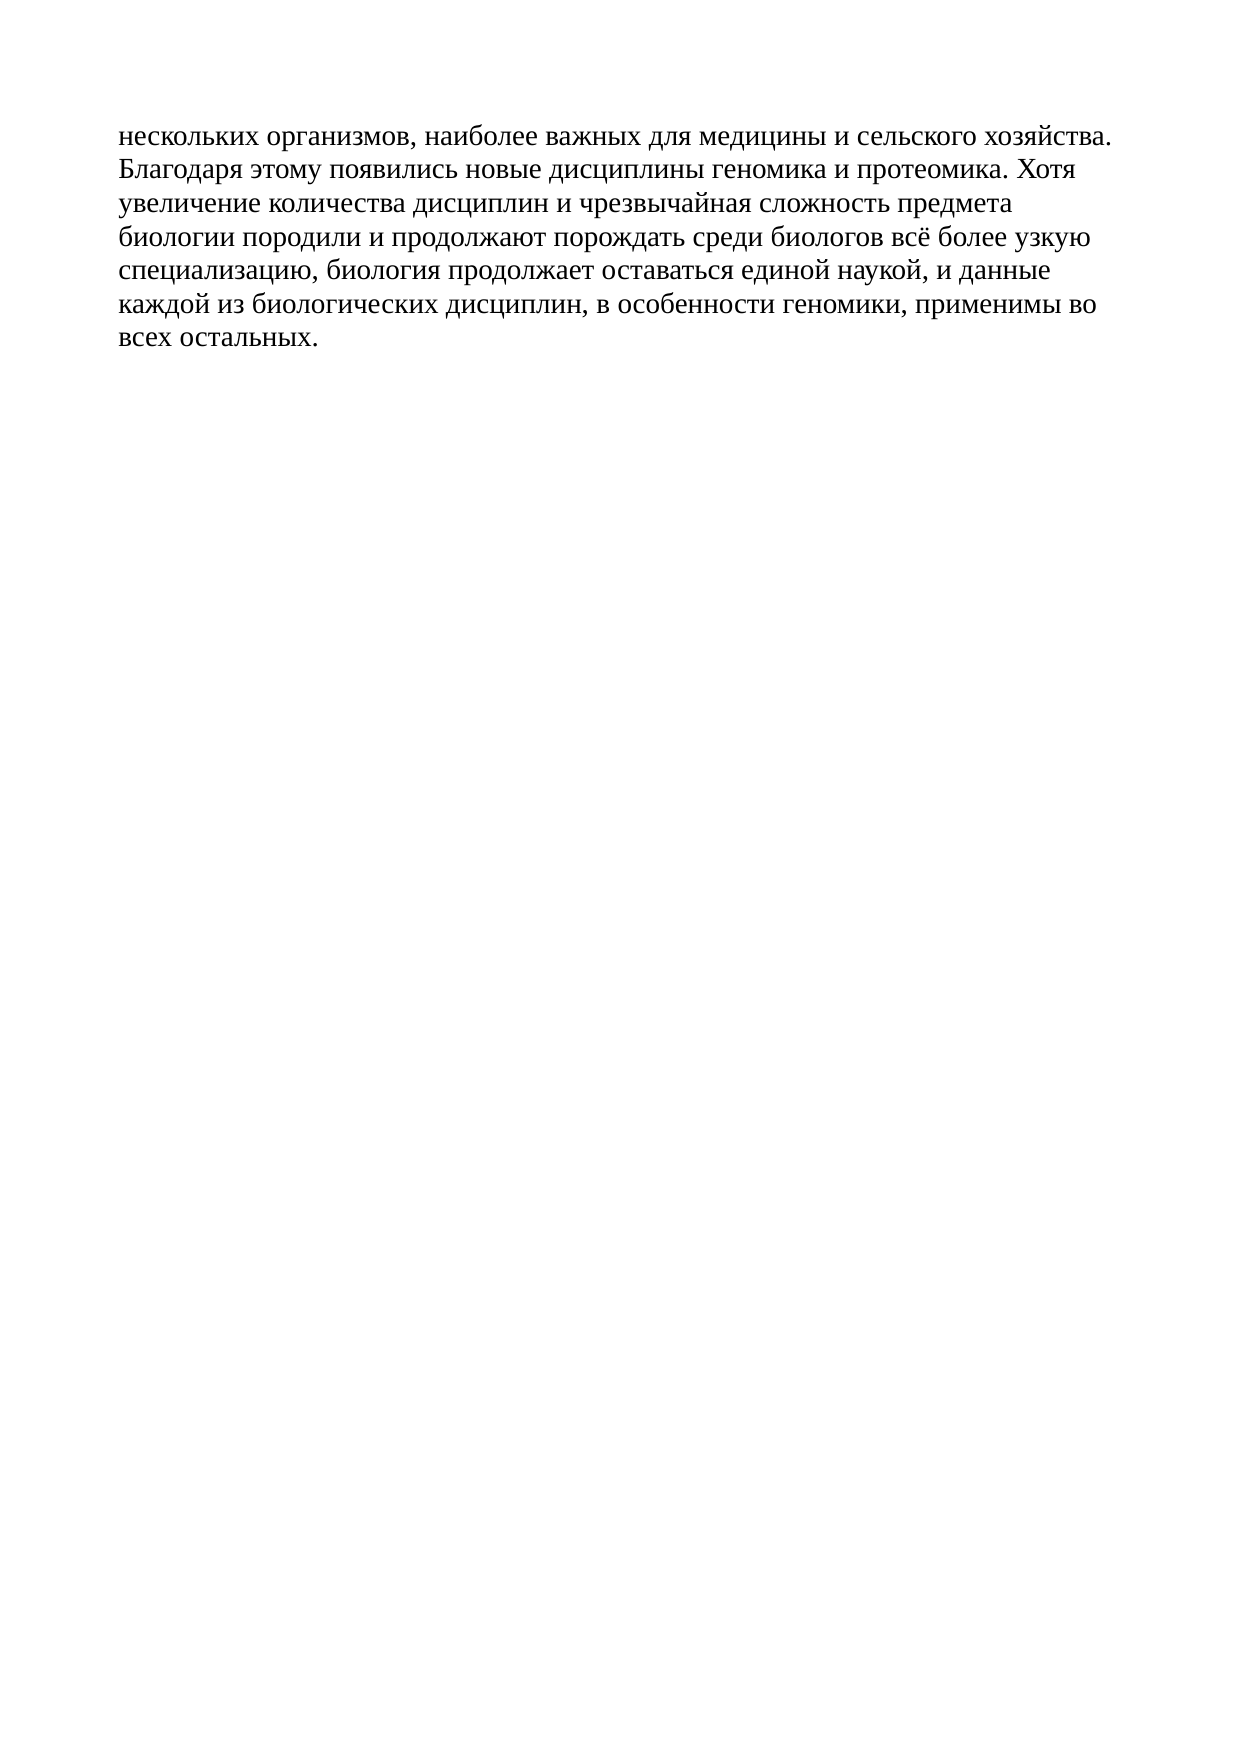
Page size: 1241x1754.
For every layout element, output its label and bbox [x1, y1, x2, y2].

text [118, 118, 1122, 353]
